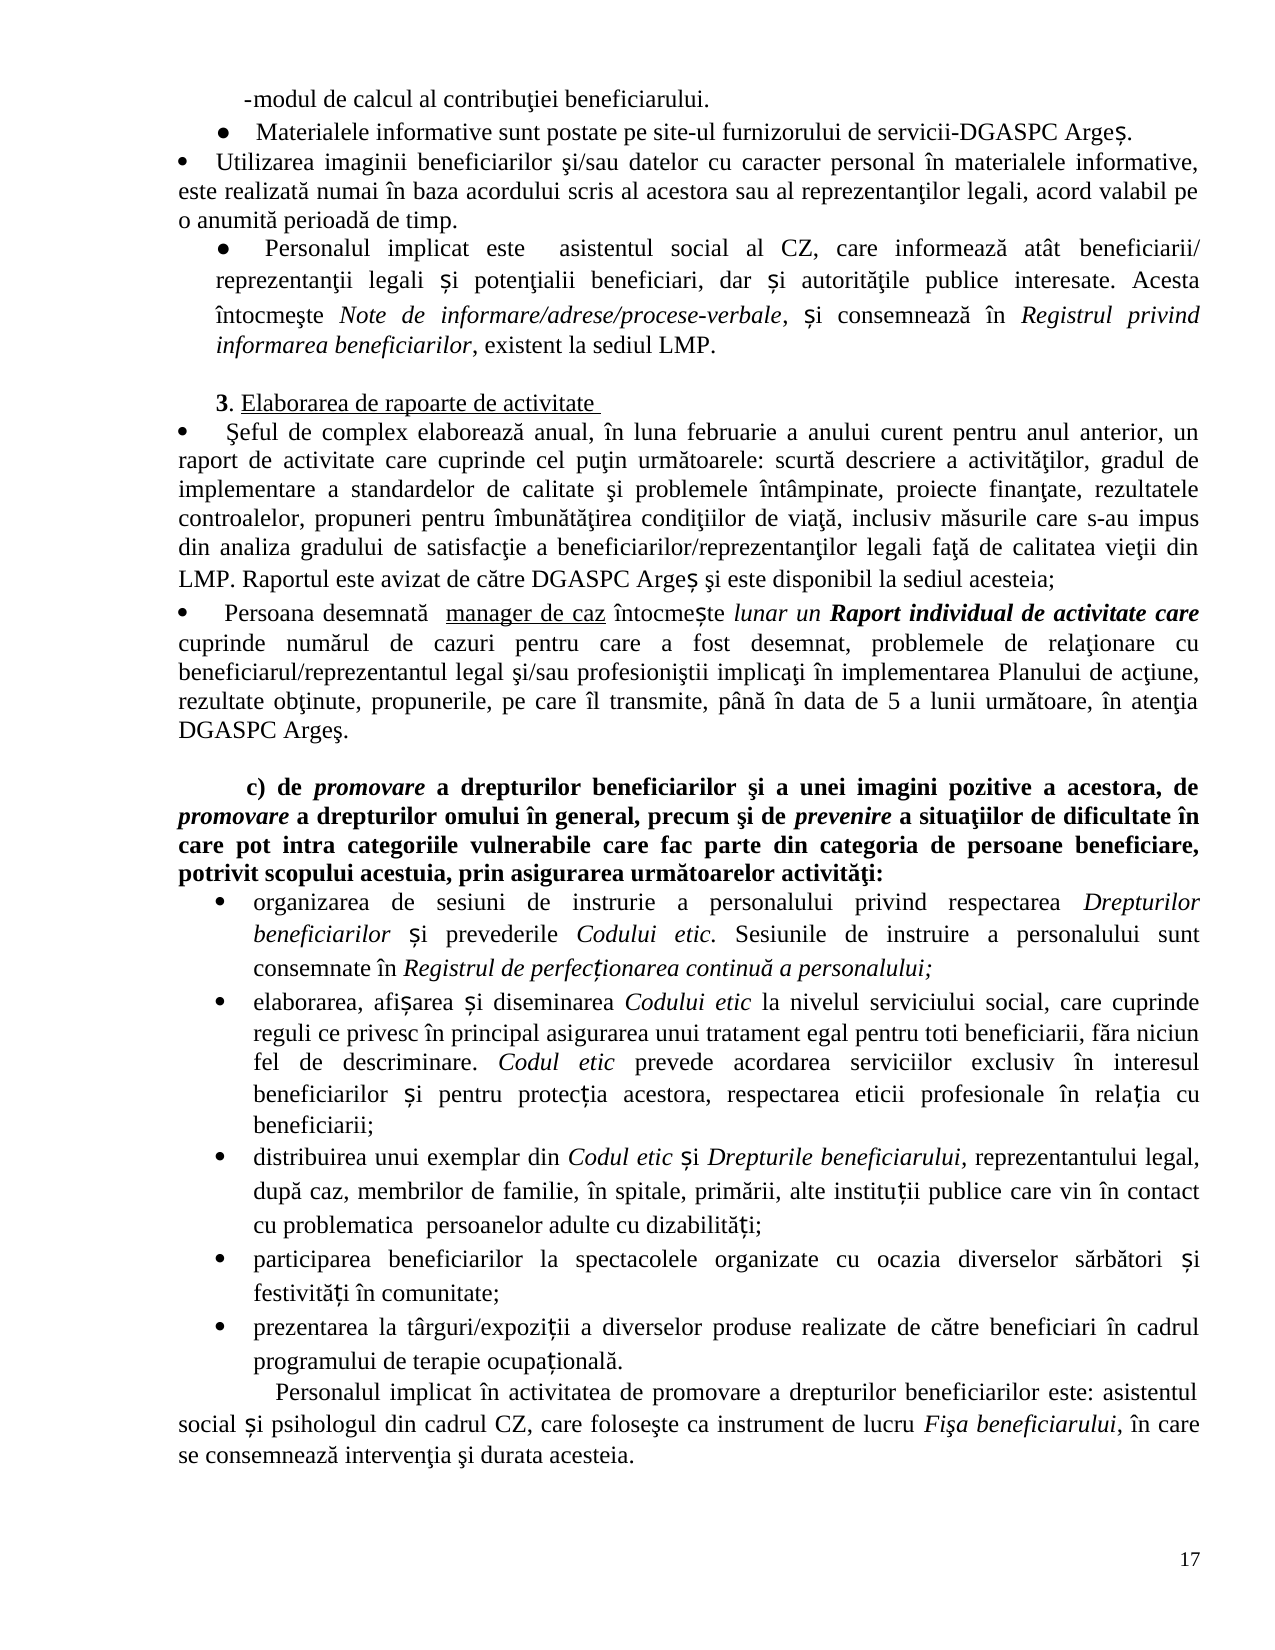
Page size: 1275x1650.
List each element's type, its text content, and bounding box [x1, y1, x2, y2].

list prezentarea la târguri/expoziții a diverselor produse realizate de către beneficiari în cadrul programului de terapie ocupațională. [216, 1309, 1200, 1377]
list elaborarea, afișarea și diseminarea Codului etic la nivelul serviciului social, care cuprinde reguli ce privesc în principal asigurarea unui tratament egal pentru toti beneficiarii, făra niciun fel de descriminare. Codul etic prevede acordarea serviciilor exclusiv în interesul beneficiarilor și pentru protecția acestora, respectarea eticii profesionale în relația cu beneficiarii; [216, 984, 1200, 1138]
text ● Materialele informative sunt postate pe site-ul furnizorului de servicii-DGASPC Argeș. [178, 113, 1200, 147]
text ● Personalul implicat este asistentul social al CZ, care informează atât beneficiarii/ reprezentanţii legali și potenţialii beneficiari, dar și autorităţile publice interesate. Acesta întocmeşte Note de informare/adrese/procese-verbale, și consemnează în Registrul privind informarea beneficiarilor, existent la sediul LMP. [216, 233, 1200, 359]
list participarea beneficiarilor la spectacolele organizate cu ocazia diverselor sărbători și festivități în comunitate; [216, 1241, 1200, 1309]
text c) de promovare a drepturilor beneficiarilor şi a unei imagini pozitive a acestora, de promovare a drepturilor omului în general, precum şi de prevenire a situaţiilor de dificultate în care pot intra categoriile vulnerabile care fac parte din categoria de persoane beneficiare, potrivit scopului acestuia, prin asigurarea următoarelor activităţi: [178, 772, 1200, 887]
list Utilizarea imaginii beneficiarilor şi/sau datelor cu caracter personal în materialele informative, este realizată numai în baza acordului scris al acestora sau al reprezentanţilor legali, acord valabil pe o anumită perioadă de timp. [178, 147, 1200, 233]
list modul de calcul al contribuţiei beneficiarului. [244, 84, 1200, 113]
list 3. Elaborarea de rapoarte de activitate [178, 388, 1200, 417]
list organizarea de sesiuni de instrurie a personalului privind respectarea Drepturilor beneficiarilor și prevederile Codului etic. Sesiunile de instruire a personalului sunt consemnate în Registrul de perfecționarea continuă a personalului; [216, 887, 1200, 984]
list Persoana desemnată manager de caz întocmește lunar un Raport individual de activitate care cuprinde numărul de cazuri pentru care a fost desemnat, problemele de relaţionare cu beneficiarul/reprezentantul legal şi/sau profesioniştii implicaţi în implementarea Planului de acţiune, rezultate obţinute, propunerile, pe care îl transmite, până în data de 5 a lunii următoare, în atenţia DGASPC Argeş. [178, 594, 1200, 743]
list distribuirea unui exemplar din Codul etic și Drepturile beneficiarului, reprezentantului legal, după caz, membrilor de familie, în spitale, primării, alte instituții publice care vin în contact cu problematica persoanelor adulte cu dizabilități; [216, 1138, 1200, 1241]
list Şeful de complex elaborează anual, în luna februarie a anului curent pentru anul anterior, un raport de activitate care cuprinde cel puţin următoarele: scurtă descriere a activităţilor, gradul de implementare a standardelor de calitate şi problemele întâmpinate, proiecte finanţate, rezultatele controalelor, propuneri pentru îmbunătăţirea condiţiilor de viaţă, inclusiv măsurile care s-au impus din analiza gradului de satisfacţie a beneficiarilor/reprezentanţilor legali faţă de calitatea vieţii din LMP. Raportul este avizat de către DGASPC Argeș şi este disponibil la sediul acesteia; [178, 417, 1200, 594]
text Personalul implicat în activitatea de promovare a drepturilor beneficiarilor este: asistentul social și psihologul din cadrul CZ, care foloseşte ca instrument de lucru Fişa beneficiarului, în care se consemnează intervenţia şi durata acesteia. [178, 1377, 1200, 1468]
